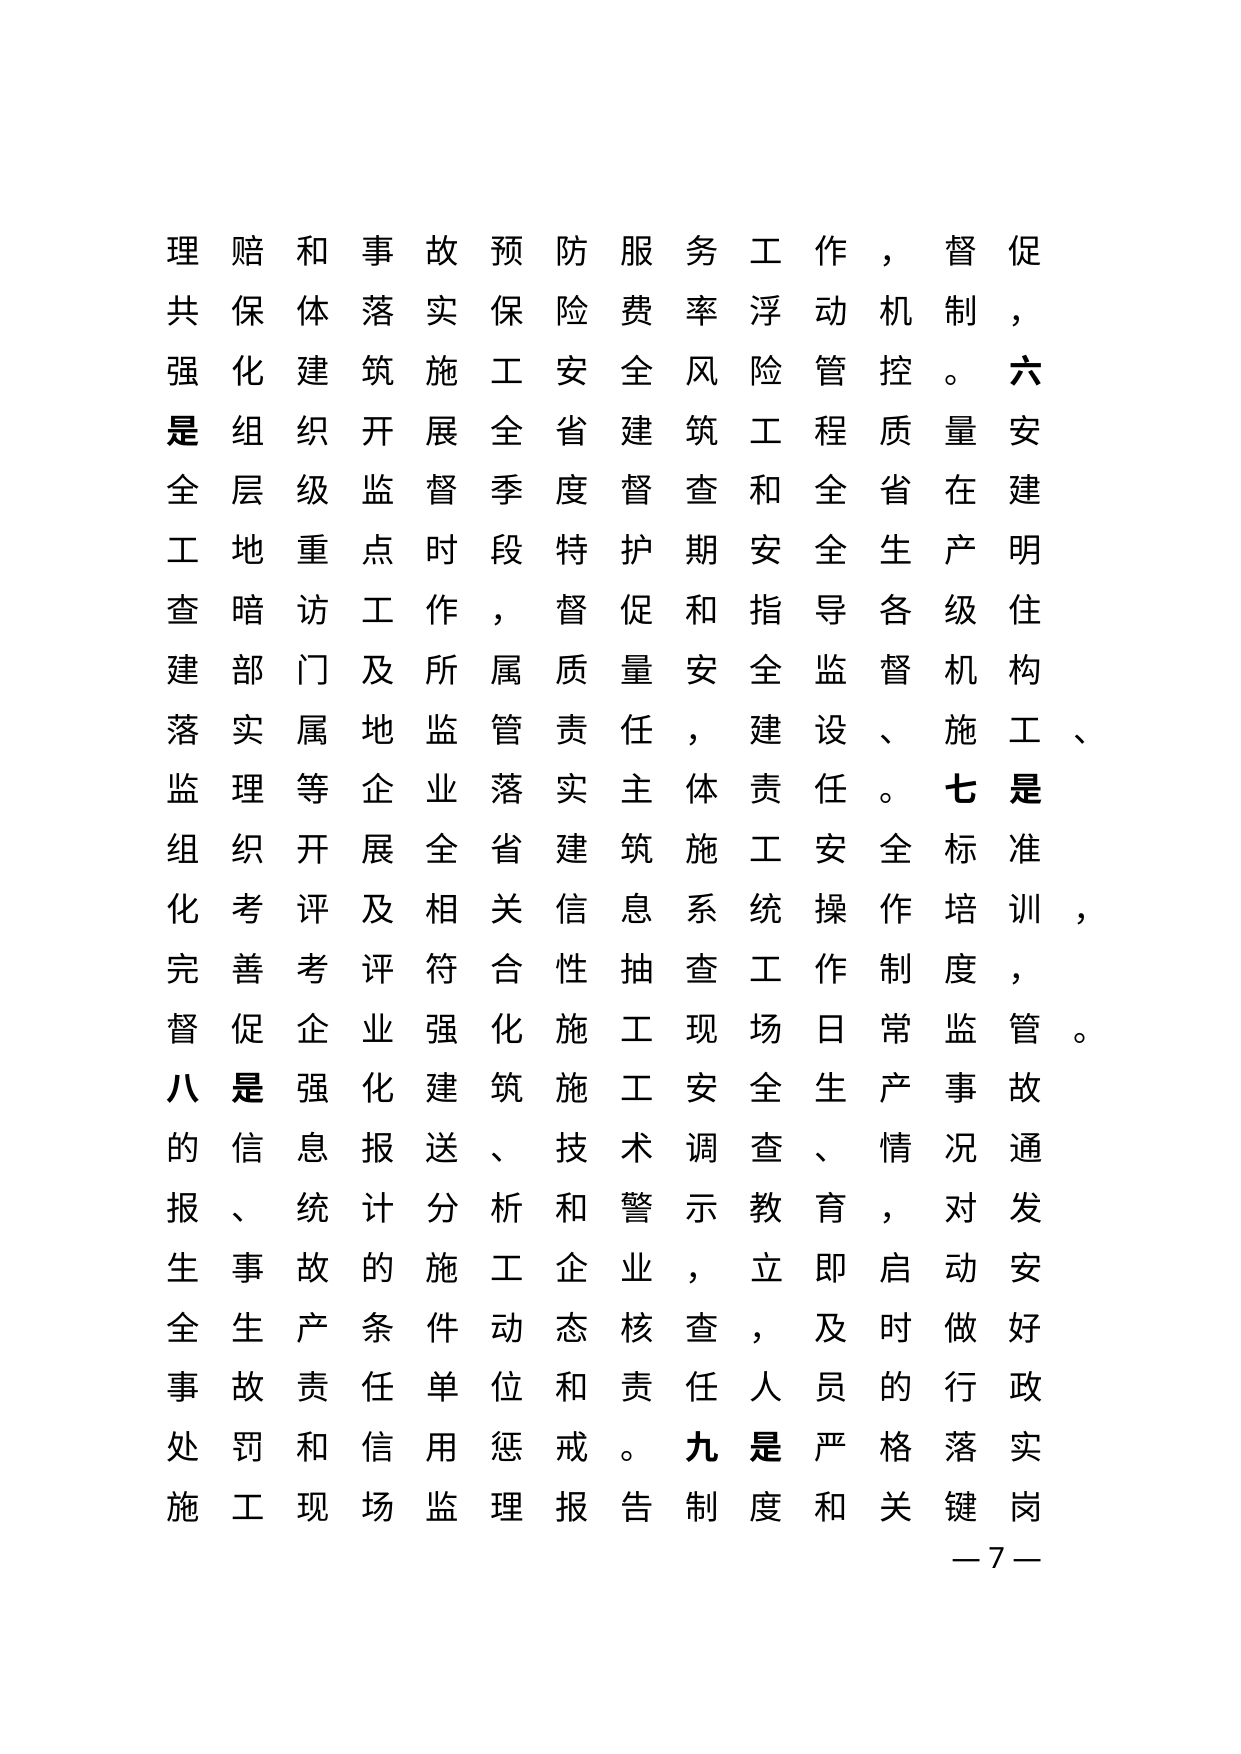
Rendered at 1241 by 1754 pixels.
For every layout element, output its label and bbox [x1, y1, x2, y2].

text [167, 219, 1074, 1535]
